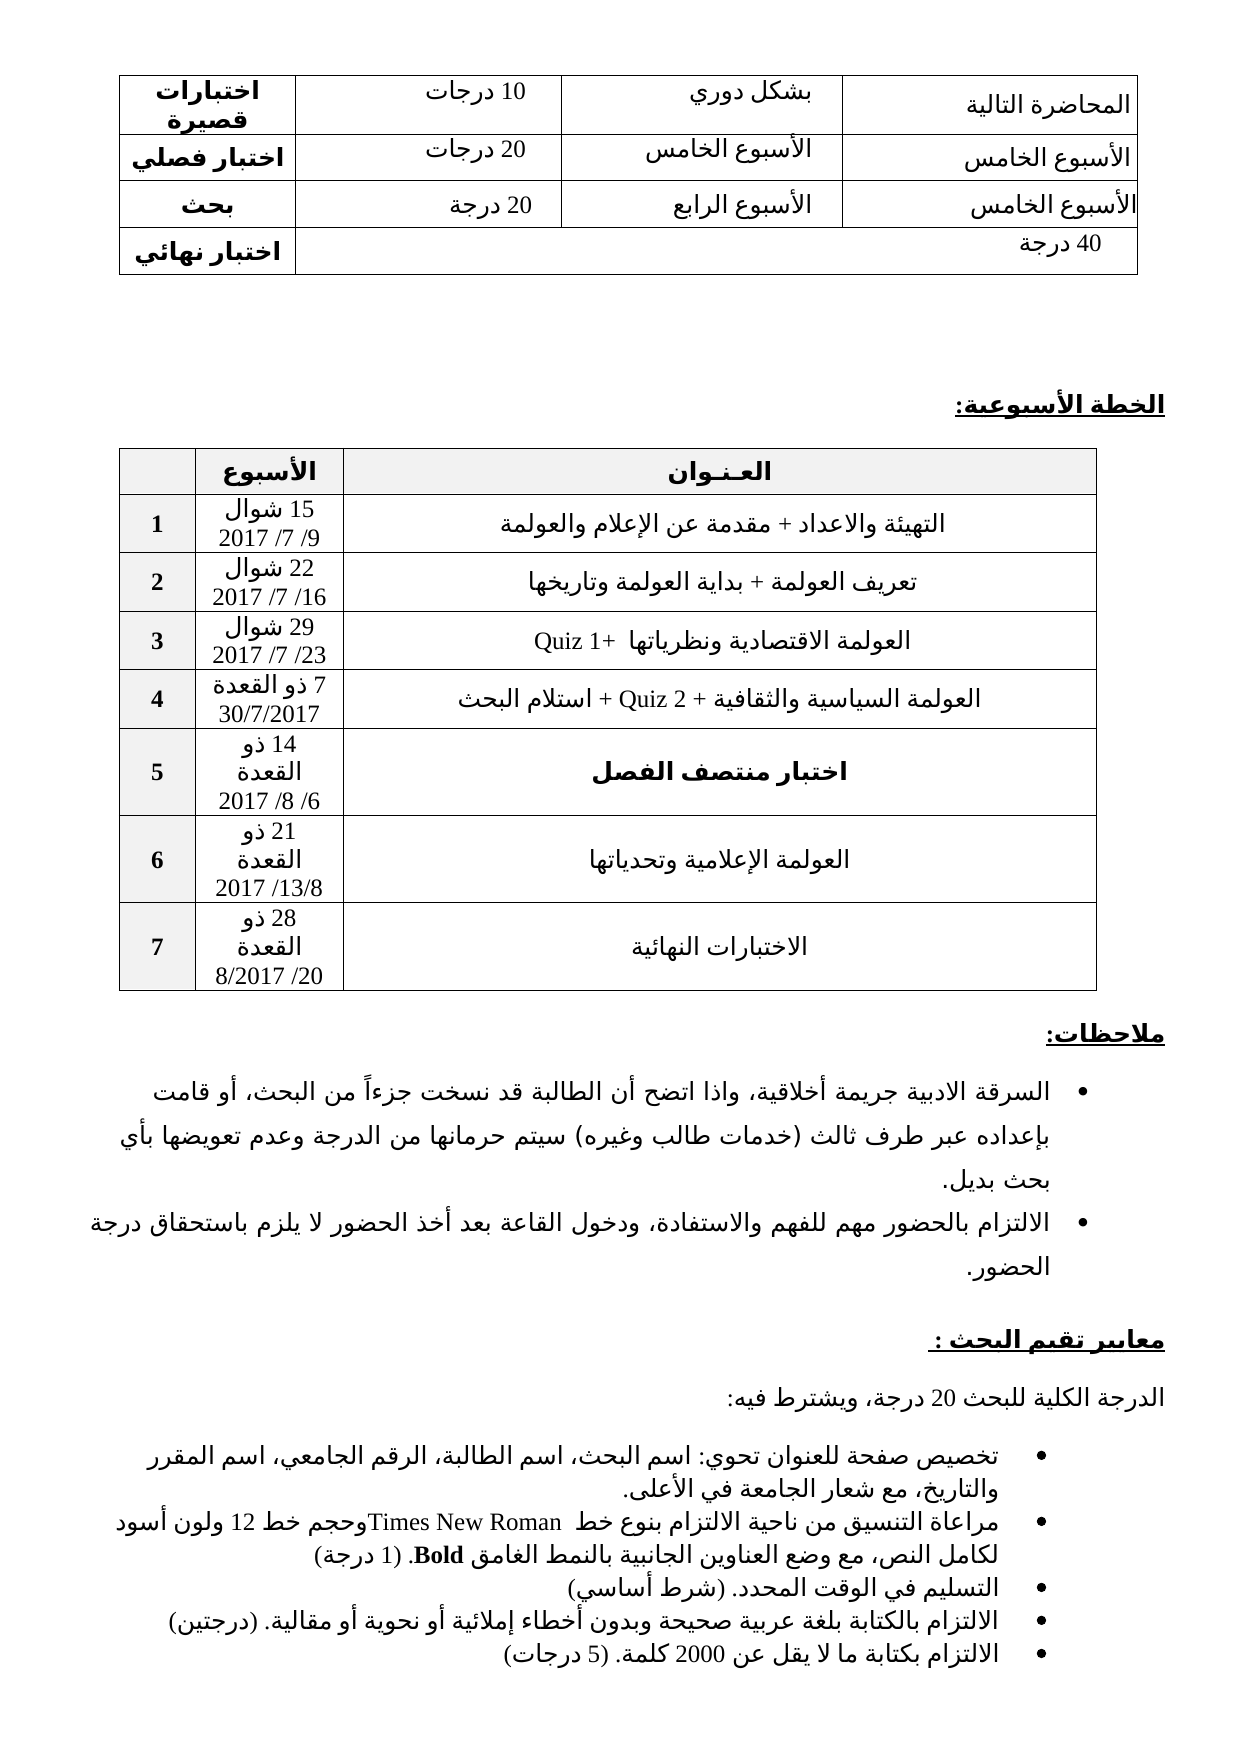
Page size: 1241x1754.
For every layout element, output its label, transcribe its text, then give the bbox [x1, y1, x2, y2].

table_cell 21 ذو القعدة 13/8/ 2017 [196, 816, 343, 902]
list السرقة الادبية جريمة أخلاقية، واذا اتضح أن الطالبة قد نسخت جزءاً من البحث، أو قامت بإعداده عبر طرف ثالث (خدمات طالب وغيره) سيتم حرمانها من الدرجة وعدم تعويضها بأي بحث بديل. [75, 1077, 1079, 1194]
list الالتزام بكتابة ما لا يقل عن 2000 كلمة. (5 درجات) [75, 1639, 1037, 1668]
table_header العـنـوان [344, 449, 1096, 493]
table_cell 15 شوال 9/ 7/ 2017 [196, 495, 343, 552]
table_cell 10 درجات [296, 76, 561, 133]
table_cell اختبار فصلي [120, 135, 295, 180]
table_cell 6 [120, 816, 195, 902]
table_cell تعريف العولمة + بداية العولمة وتاريخها [344, 553, 1096, 611]
table_cell الأسبوع الرابع [562, 181, 842, 227]
table_cell 5 [120, 729, 195, 815]
list تخصيص صفحة للعنوان تحوي: اسم البحث، اسم الطالبة، الرقم الجامعي، اسم المقرر والتاريخ، مع شعار الجامعة في الأعلى. [75, 1441, 1037, 1502]
table_cell 4 [120, 670, 195, 728]
table_cell الأسبوع الخامس [562, 135, 842, 180]
text الخطة الأسبوعية: [75, 390, 1165, 419]
table_cell 40 درجة [296, 228, 1137, 274]
table_cell بشكل دوري [562, 76, 842, 133]
table_cell بحث [120, 181, 295, 227]
table_cell 22 شوال 16/ 7/ 2017 [196, 553, 343, 611]
table_cell اختبار منتصف الفصل [344, 729, 1096, 815]
table_cell اختبارات قصيرة [120, 76, 295, 133]
list التسليم في الوقت المحدد. (شرط أساسي) [75, 1573, 1037, 1602]
table_cell 29 شوال 23/ 7/ 2017 [196, 612, 343, 669]
table_cell 2 [120, 553, 195, 611]
list الالتزام بالكتابة بلغة عربية صحيحة وبدون أخطاء إملائية أو نحوية أو مقالية. (درجتين) [75, 1606, 1037, 1634]
list الالتزام بالحضور مهم للفهم والاستفادة، ودخول القاعة بعد أخذ الحضور لا يلزم باستحقاق درجة الحضور. [75, 1208, 1079, 1281]
table_cell الأسبوع الخامس [843, 181, 1137, 227]
table_cell 20 درجات [296, 135, 561, 180]
table_cell العولمة الاقتصادية ونظرياتها +1 Quiz [344, 612, 1096, 669]
text ملاحظات: [75, 1019, 1165, 1048]
table_cell العولمة الإعلامية وتحدياتها [344, 816, 1096, 902]
table_cell 1 [120, 495, 195, 552]
text الدرجة الكلية للبحث 20 درجة، ويشترط فيه: [75, 1383, 1165, 1411]
table_cell الاختبارات النهائية [344, 903, 1096, 989]
table_cell 3 [120, 612, 195, 669]
table_cell المحاضرة التالية [843, 76, 1137, 133]
table_cell اختبار نهائي [120, 228, 295, 274]
table_header الأسبوع [196, 449, 343, 493]
table_cell 28 ذو القعدة 20/ 8/2017 [196, 903, 343, 989]
text معايير تقيم البحث : [75, 1325, 1165, 1354]
list مراعاة التنسيق من ناحية الالتزام بنوع خط Times New Romanوحجم خط 12 ولون أسود لكامل النص، مع وضع العناوين الجانبية بالنمط الغامق Bold. (1 درجة) [75, 1507, 1037, 1568]
table_cell 7 ذو القعدة 30/7/2017 [196, 670, 343, 728]
table_cell 7 [120, 903, 195, 989]
table_cell 20 درجة [296, 181, 561, 227]
table_cell الأسبوع الخامس [843, 135, 1137, 180]
table_cell العولمة السياسية والثقافية + 2 Quiz + استلام البحث [344, 670, 1096, 728]
table_header [120, 449, 195, 493]
table_cell 14 ذو القعدة 6/ 8/ 2017 [196, 729, 343, 815]
table_cell التهيئة والاعداد + مقدمة عن الإعلام والعولمة [344, 495, 1096, 552]
